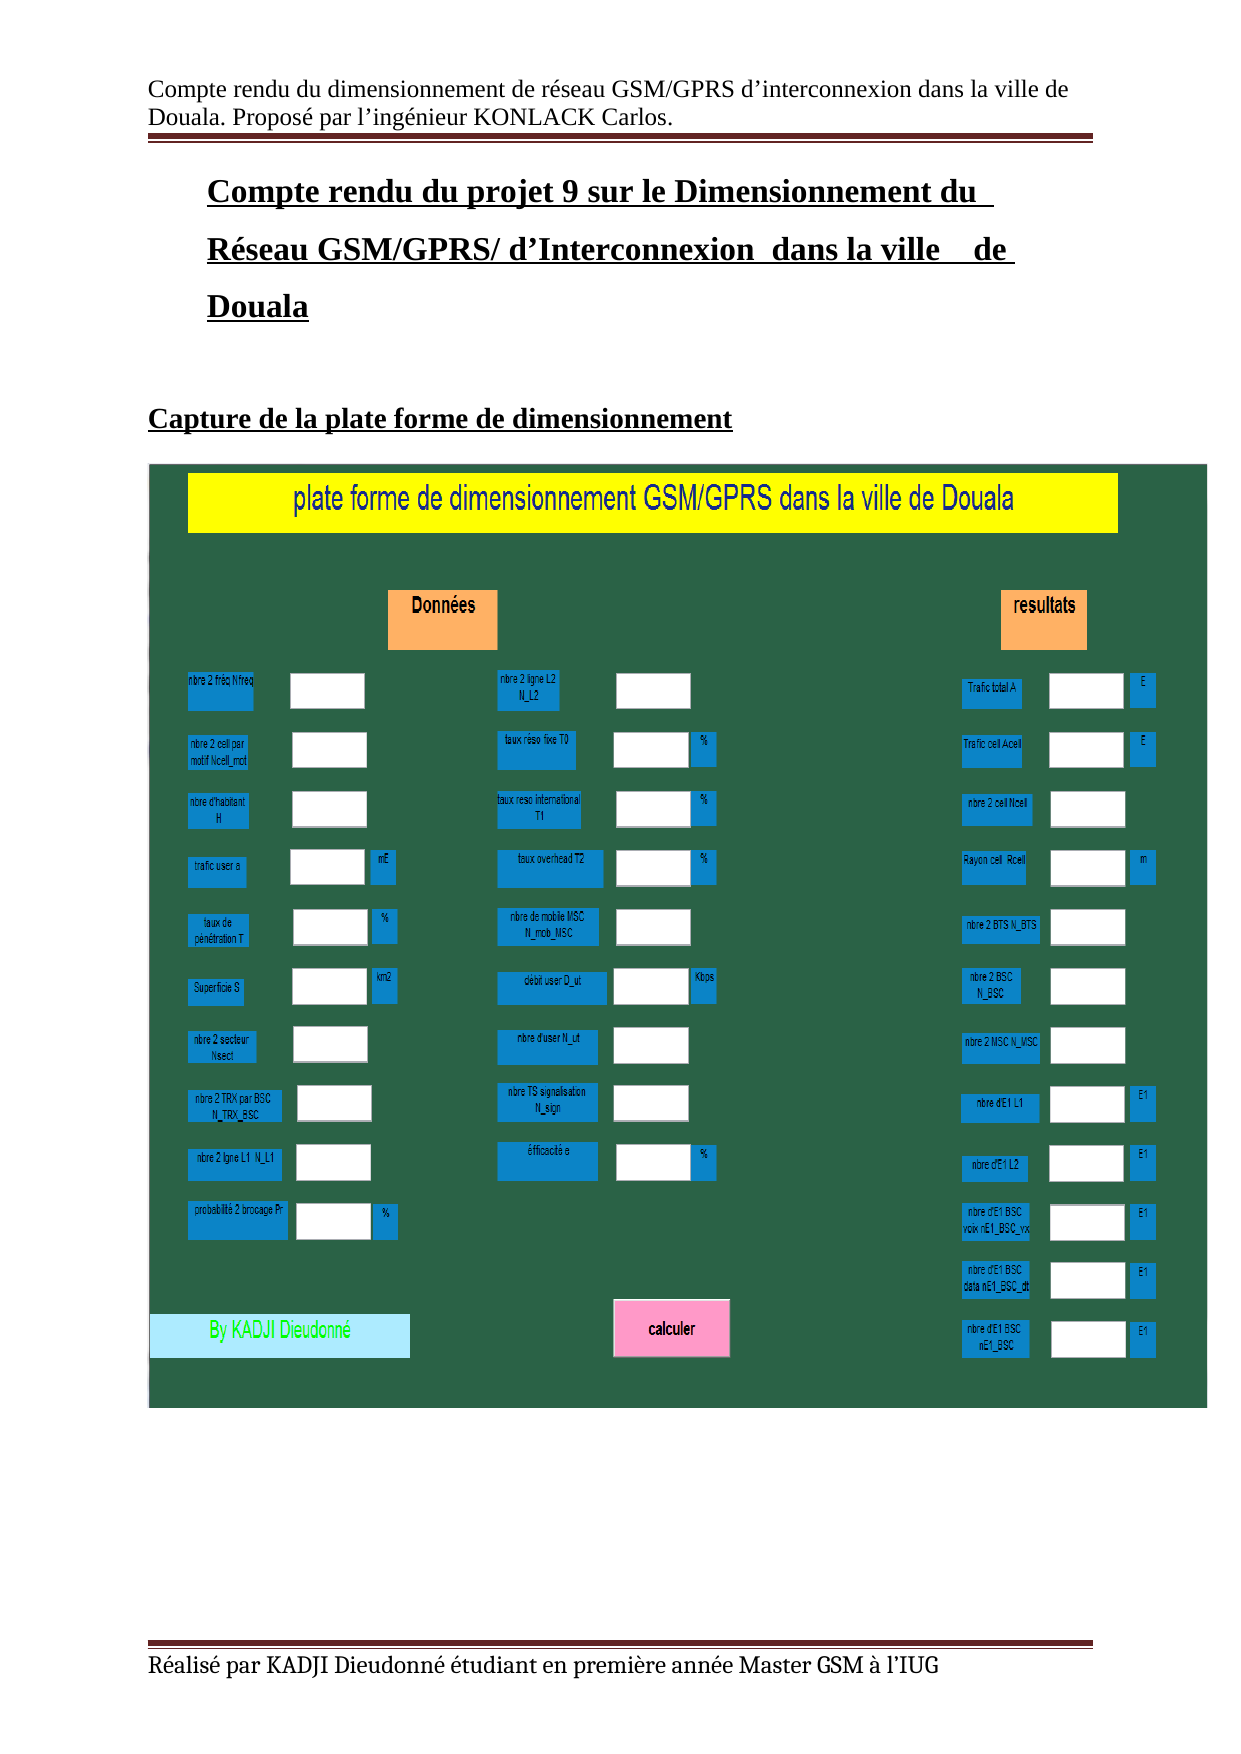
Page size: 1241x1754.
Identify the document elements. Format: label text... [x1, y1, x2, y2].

text Compte rendu du projet 9 sur le Dimensionnement du Réseau GSM/GPRS/ d’Interconnexion dans la ville de Douala [207, 171, 1093, 325]
text Capture de la plate forme de dimensionnement [148, 401, 1093, 435]
picture [147, 463, 1208, 1408]
